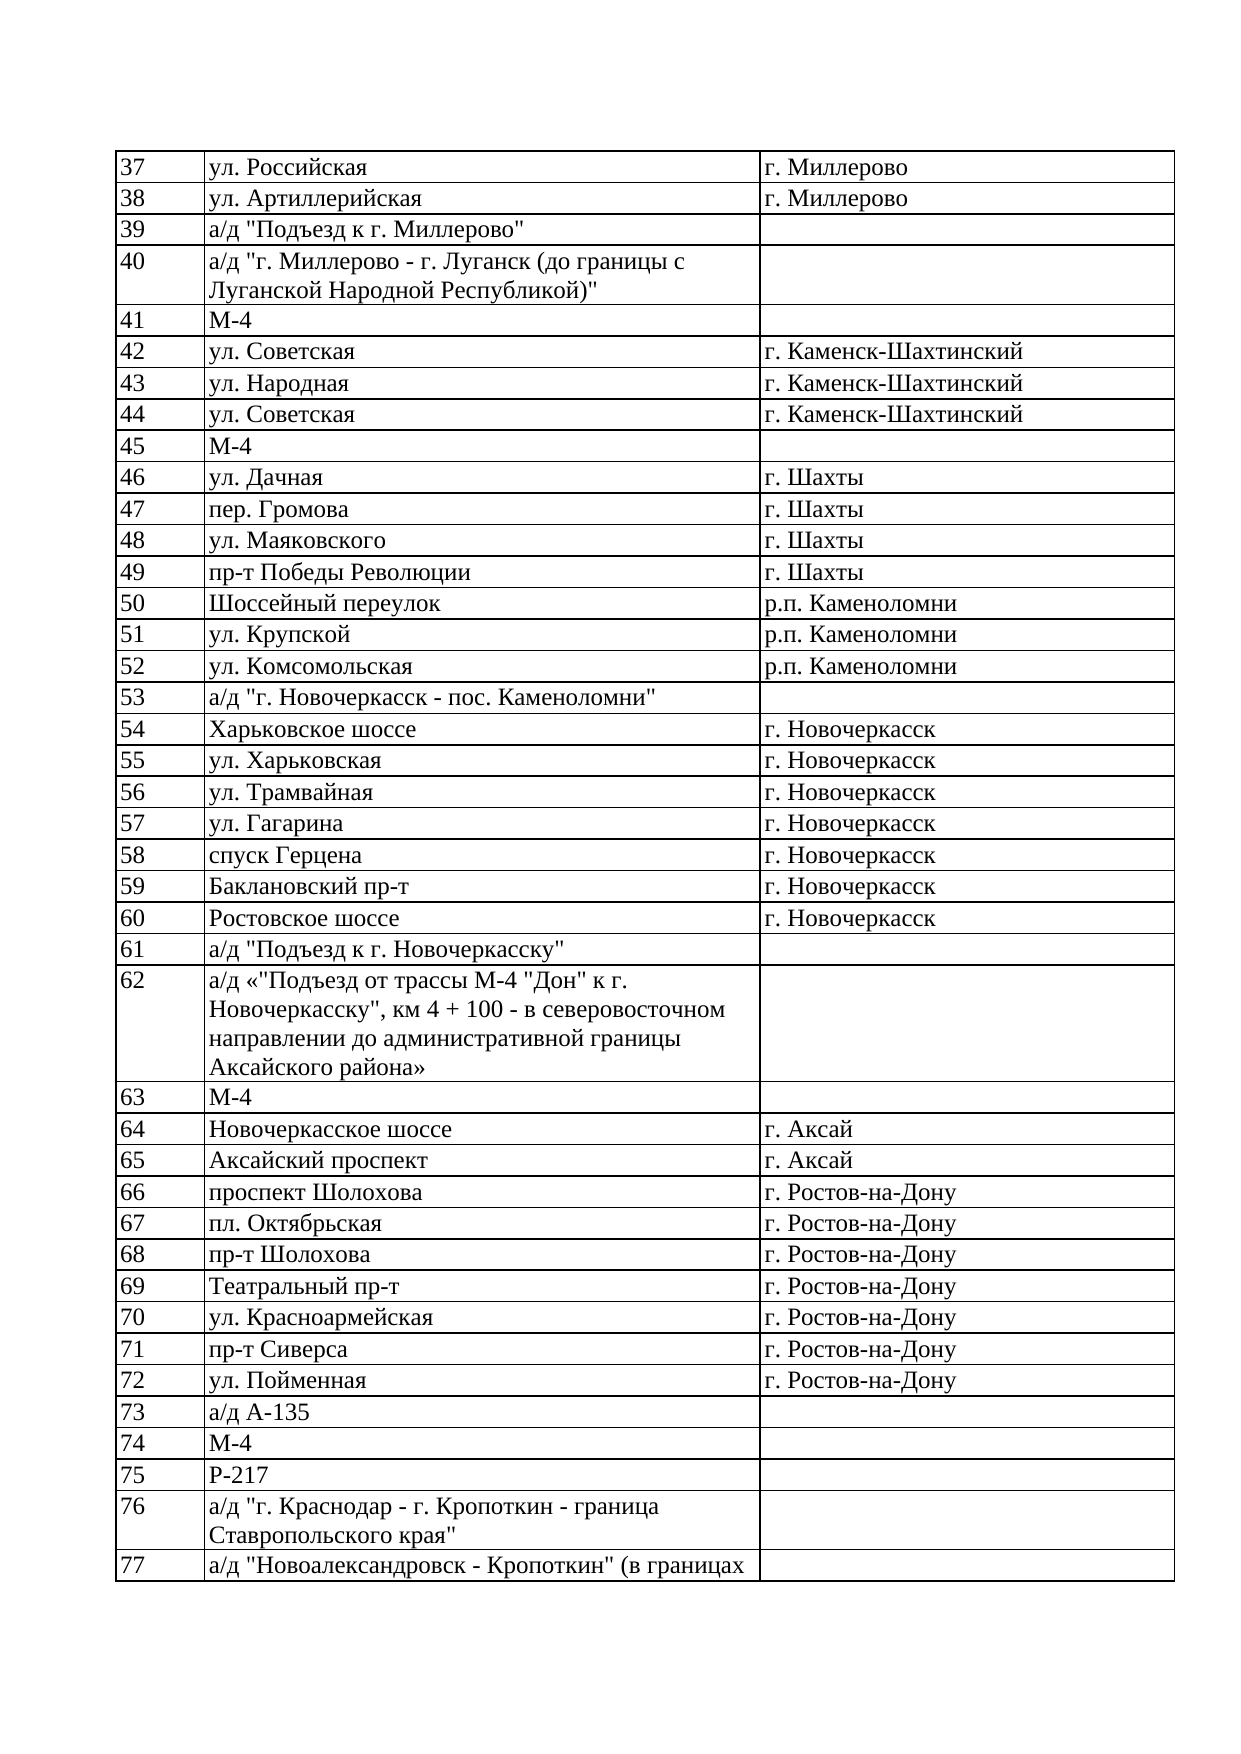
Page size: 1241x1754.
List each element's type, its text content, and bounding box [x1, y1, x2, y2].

table_cell 53 [117, 683, 204, 712]
table_cell ул. Народная [205, 368, 759, 398]
table_cell 42 [117, 337, 204, 366]
table_cell г. Ростов-на-Дону [761, 1302, 1174, 1332]
table_cell [761, 1491, 1174, 1549]
table_cell 45 [117, 431, 204, 461]
table_cell 54 [117, 714, 204, 744]
table_cell 40 [117, 246, 204, 303]
table_cell 57 [117, 808, 204, 838]
table_cell 65 [117, 1145, 204, 1175]
table_cell [761, 305, 1174, 335]
table_cell 74 [117, 1428, 204, 1458]
table_cell 63 [117, 1082, 204, 1112]
table_cell 60 [117, 903, 204, 933]
table_cell 43 [117, 368, 204, 398]
table_cell а/д "г. Миллерово - г. Луганск (до границы с Луганской Народной Республикой)" [205, 246, 759, 303]
table_cell 59 [117, 871, 204, 901]
table_cell 46 [117, 462, 204, 492]
table_cell ул. Комсомольская [205, 651, 759, 681]
table_cell 41 [117, 305, 204, 335]
table_cell 38 [117, 183, 204, 213]
table_cell пр-т Шолохова [205, 1240, 759, 1269]
table_cell Театральный пр-т [205, 1271, 759, 1301]
table_cell [761, 1550, 1174, 1580]
table_cell Баклановский пр-т [205, 871, 759, 901]
table_cell [761, 683, 1174, 712]
table_cell ул. Гагарина [205, 808, 759, 838]
table_cell а/д А-135 [205, 1397, 759, 1427]
table_cell М-4 [205, 305, 759, 335]
table_cell ул. Крупской [205, 620, 759, 649]
table_cell 70 [117, 1302, 204, 1332]
table_cell 47 [117, 494, 204, 524]
table_cell ул. Дачная [205, 462, 759, 492]
table_cell а/д "Подъезд к г. Новочеркасску" [205, 934, 759, 964]
table_cell [761, 966, 1174, 1081]
table_cell 66 [117, 1177, 204, 1206]
table_cell Ростовское шоссе [205, 903, 759, 933]
table_cell Новочеркасское шоссе [205, 1114, 759, 1143]
table_cell ул. Советская [205, 400, 759, 429]
table_cell 75 [117, 1460, 204, 1489]
table_cell г. Ростов-на-Дону [761, 1334, 1174, 1364]
table_cell г. Шахты [761, 494, 1174, 524]
table_cell а/д "г. Новочеркасск - пос. Каменоломни" [205, 683, 759, 712]
table_cell г. Каменск-Шахтинский [761, 368, 1174, 398]
table_cell г. Новочеркасск [761, 871, 1174, 901]
table_cell пр-т Победы Революции [205, 557, 759, 587]
table_cell ул. Красноармейская [205, 1302, 759, 1332]
table_cell 52 [117, 651, 204, 681]
table_cell [761, 215, 1174, 244]
table_cell г. Шахты [761, 525, 1174, 555]
table_cell 51 [117, 620, 204, 649]
table_cell 61 [117, 934, 204, 964]
table_cell Харьковское шоссе [205, 714, 759, 744]
table_cell р.п. Каменоломни [761, 651, 1174, 681]
table_cell [761, 1428, 1174, 1458]
table_cell пер. Громова [205, 494, 759, 524]
table_cell г. Новочеркасск [761, 808, 1174, 838]
table_cell г. Новочеркасск [761, 714, 1174, 744]
table_cell 69 [117, 1271, 204, 1301]
table_cell [761, 246, 1174, 303]
table_cell г. Аксай [761, 1114, 1174, 1143]
table_cell р.п. Каменоломни [761, 620, 1174, 649]
table_cell Шоссейный переулок [205, 588, 759, 618]
table_cell М-4 [205, 1082, 759, 1112]
table_cell 44 [117, 400, 204, 429]
table_cell Р-217 [205, 1460, 759, 1489]
table_cell проспект Шолохова [205, 1177, 759, 1206]
table_cell г. Шахты [761, 462, 1174, 492]
table_cell [761, 1082, 1174, 1112]
table_cell г. Ростов-на-Дону [761, 1271, 1174, 1301]
table_cell 71 [117, 1334, 204, 1364]
table_cell ул. Трамвайная [205, 777, 759, 807]
table_cell г. Новочеркасск [761, 777, 1174, 807]
table_cell спуск Герцена [205, 840, 759, 870]
table_cell г. Миллерово [761, 183, 1174, 213]
table_cell г. Каменск-Шахтинский [761, 337, 1174, 366]
table_cell г. Новочеркасск [761, 746, 1174, 775]
table_cell г. Ростов-на-Дону [761, 1240, 1174, 1269]
table_cell М-4 [205, 1428, 759, 1458]
table_cell 50 [117, 588, 204, 618]
table_cell пр-т Сиверса [205, 1334, 759, 1364]
table_cell [761, 431, 1174, 461]
table_cell а/д «"Подъезд от трассы М-4 "Дон" к г. Новочеркасску", км 4 + 100 - в северовосточном направлении до административной границы Аксайского района» [205, 966, 759, 1081]
table_cell г. Каменск-Шахтинский [761, 400, 1174, 429]
table_cell р.п. Каменоломни [761, 588, 1174, 618]
table_cell 58 [117, 840, 204, 870]
table_cell 67 [117, 1208, 204, 1238]
table_cell 77 [117, 1550, 204, 1580]
table_cell г. Ростов-на-Дону [761, 1208, 1174, 1238]
table_cell 73 [117, 1397, 204, 1427]
table_cell 49 [117, 557, 204, 587]
table_cell 56 [117, 777, 204, 807]
table_cell г. Шахты [761, 557, 1174, 587]
table_cell 68 [117, 1240, 204, 1269]
table_cell [761, 1460, 1174, 1489]
table_cell 64 [117, 1114, 204, 1143]
table_cell 76 [117, 1491, 204, 1549]
table_cell ул. Пойменная [205, 1365, 759, 1395]
table_cell ул. Артиллерийская [205, 183, 759, 213]
table_cell М-4 [205, 431, 759, 461]
table_cell г. Ростов-на-Дону [761, 1365, 1174, 1395]
table_cell ул. Харьковская [205, 746, 759, 775]
table_cell а/д "Подъезд к г. Миллерово" [205, 215, 759, 244]
table_cell [761, 1397, 1174, 1427]
table_cell г. Новочеркасск [761, 903, 1174, 933]
table_cell г. Аксай [761, 1145, 1174, 1175]
table_cell а/д "г. Краснодар - г. Кропоткин - граница Ставропольского края" [205, 1491, 759, 1549]
table_cell г. Новочеркасск [761, 840, 1174, 870]
table_cell 72 [117, 1365, 204, 1395]
table_cell ул. Маяковского [205, 525, 759, 555]
table_cell 48 [117, 525, 204, 555]
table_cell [205, 1550, 759, 1580]
table_cell 37 [117, 152, 204, 181]
table_cell 62 [117, 966, 204, 1081]
table_cell г. Миллерово [761, 152, 1174, 181]
table_cell [761, 934, 1174, 964]
table_cell Аксайский проспект [205, 1145, 759, 1175]
table_cell ул. Советская [205, 337, 759, 366]
table_cell ул. Российская [205, 152, 759, 181]
table_cell 55 [117, 746, 204, 775]
table_cell 39 [117, 215, 204, 244]
table_cell пл. Октябрьская [205, 1208, 759, 1238]
table_cell г. Ростов-на-Дону [761, 1177, 1174, 1206]
